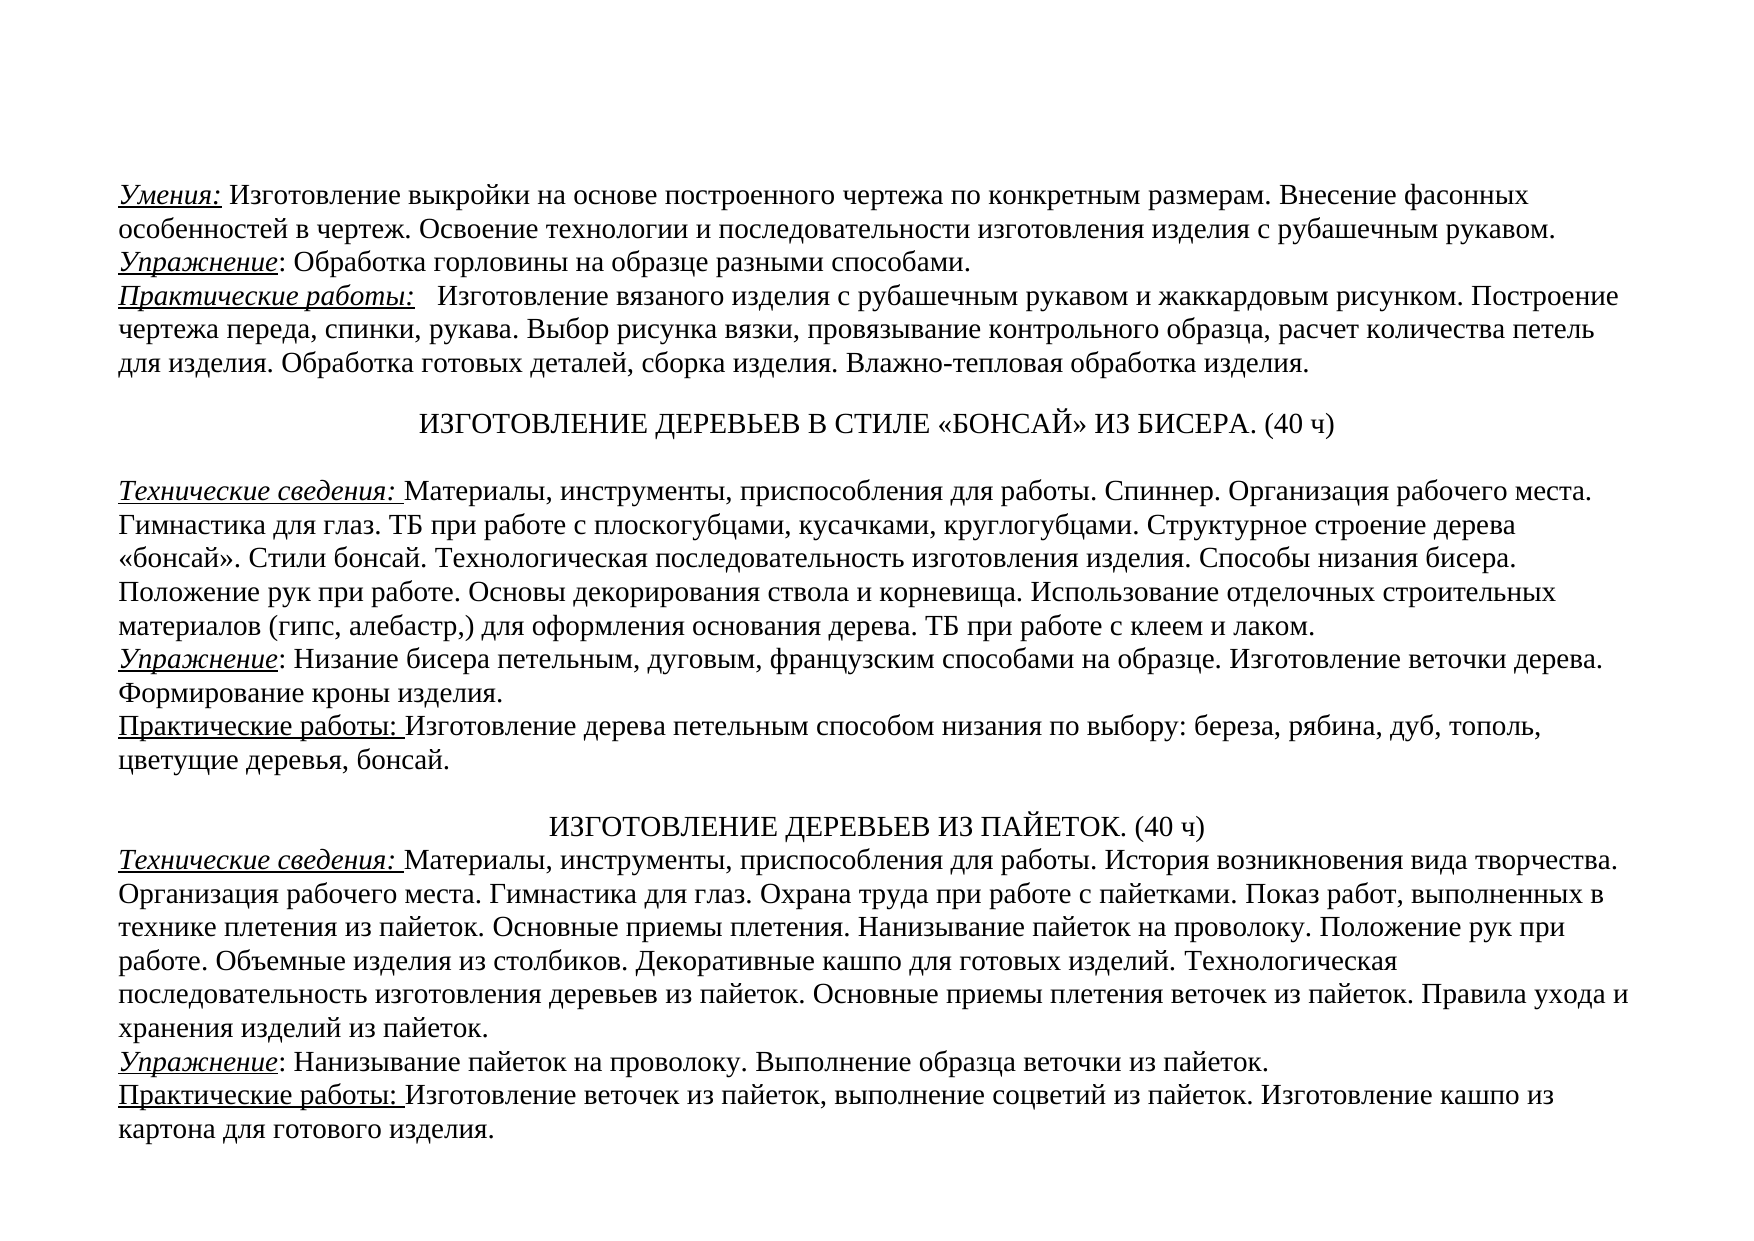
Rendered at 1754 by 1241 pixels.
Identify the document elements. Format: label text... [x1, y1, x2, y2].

text Упражнение: Нанизывание пайеток на проволоку. Выполнение образца веточки из пайеток. [118, 1044, 1636, 1077]
text Технические сведения: Материалы, инструменты, приспособления для работы. История возникновения вида творчества. Организация рабочего места. Гимнастика для глаз. Охрана труда при работе с пайетками. Показ работ, выполненных в технике плетения из пайеток. Основные приемы плетения. Нанизывание пайеток на проволоку. Положение рук при работе. Объемные изделия из столбиков. Декоративные кашпо для готовых изделий. Технологическая последовательность изготовления деревьев из пайеток. Основные приемы плетения веточек из пайеток. Правила ухода и хранения изделий из пайеток. [118, 842, 1636, 1044]
text ИЗГОТОВЛЕНИЕ ДЕРЕВЬЕВ В СТИЛЕ «БОНСАЙ» ИЗ БИСЕРА. (40 ч) [118, 406, 1636, 440]
text ИЗГОТОВЛЕНИЕ ДЕРЕВЬЕВ ИЗ ПАЙЕТОК. (40 ч) [118, 809, 1636, 842]
text Практические работы: Изготовление дерева петельным способом низания по выбору: береза, рябина, дуб, тополь, цветущие деревья, бонсай. [118, 708, 1636, 775]
text Практические работы: Изготовление вязаного изделия с рубашечным рукавом и жаккардовым рисунком. Построение чертежа переда, спинки, рукава. Выбор рисунка вязки, провязывание контрольного образца, расчет количества петель для изделия. Обработка готовых деталей, сборка изделия. Влажно-тепловая обработка изделия. [118, 278, 1636, 378]
text Упражнение: Низание бисера петельным, дуговым, французским способами на образце. Изготовление веточки дерева. Формирование кроны изделия. [118, 641, 1636, 708]
text Упражнение: Обработка горловины на образце разными способами. [118, 244, 1636, 278]
text Умения: Изготовление выкройки на основе построенного чертежа по конкретным размерам. Внесение фасонных особенностей в чертеж. Освоение технологии и последовательности изготовления изделия с рубашечным рукавом. [118, 177, 1636, 244]
text Технические сведения: Материалы, инструменты, приспособления для работы. Спиннер. Организация рабочего места. Гимнастика для глаз. ТБ при работе с плоскогубцами, кусачками, круглогубцами. Структурное строение дерева «бонсай». Стили бонсай. Технологическая последовательность изготовления изделия. Способы низания бисера. Положение рук при работе. Основы декорирования ствола и корневища. Использование отделочных строительных материалов (гипс, алебастр,) для оформления основания дерева. ТБ при работе с клеем и лаком. [118, 473, 1636, 641]
text Практические работы: Изготовление веточек из пайеток, выполнение соцветий из пайеток. Изготовление кашпо из картона для готового изделия. [118, 1077, 1636, 1144]
